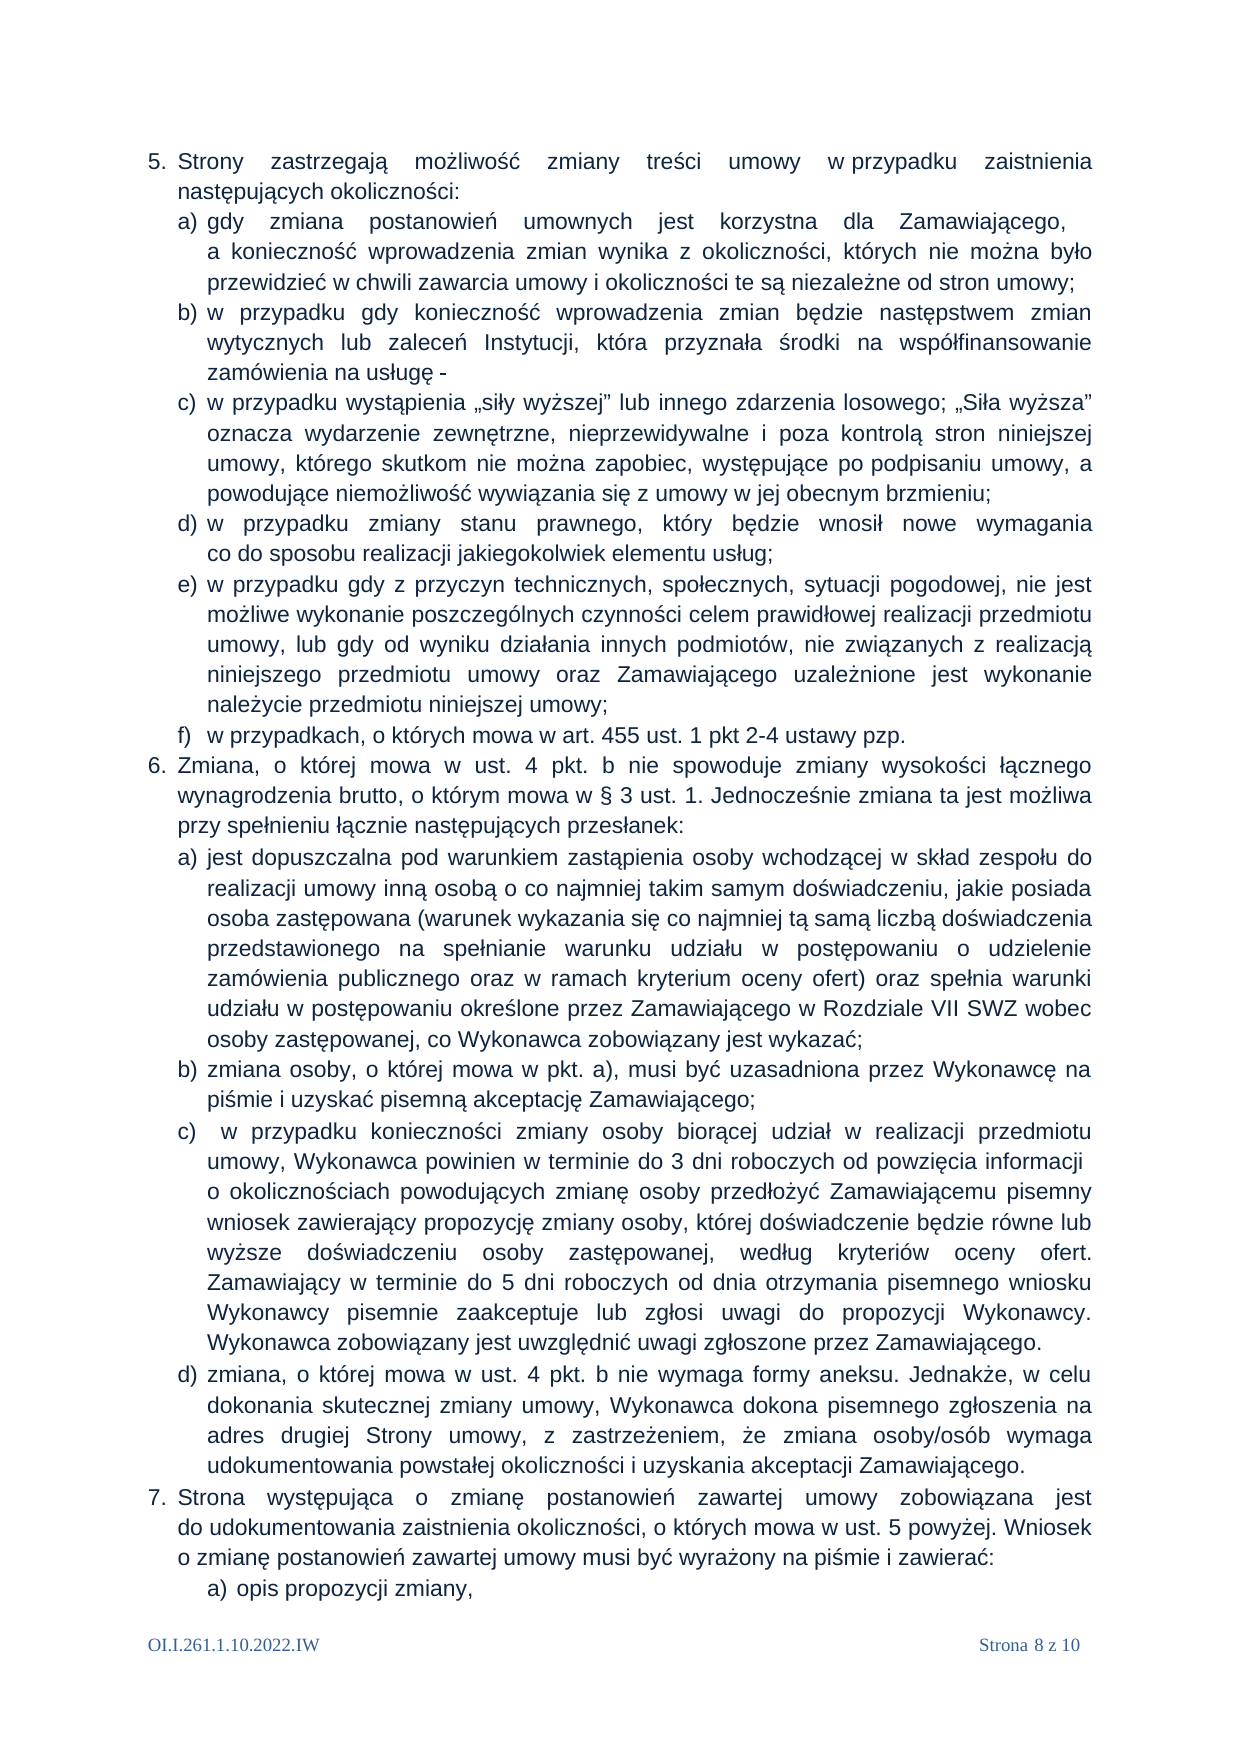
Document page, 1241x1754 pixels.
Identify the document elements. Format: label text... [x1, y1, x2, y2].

list zmiana osoby, o której mowa w pkt. a), musi być uzasadniona przez Wykonawcę na piśmie i uzyskać pisemną akceptację Zamawiającego; [177, 1056, 1092, 1112]
list w przypadku zmiany stanu prawnego, który będzie wnosił nowe wymagania co do sposobu realizacji jakiegokolwiek elementu usług; [177, 510, 1092, 567]
list w przypadkach, o których mowa w art. 455 ust. 1 pkt 2-4 ustawy pzp. [177, 722, 1092, 748]
list opis propozycji zmiany, [207, 1574, 1092, 1601]
list gdy zmiana postanowień umownych jest korzystna dla Zamawiającego, a konieczność wprowadzenia zmian wynika z okoliczności, których nie można było przewidzieć w chwili zawarcia umowy i okoliczności te są niezależne od stron umowy; [177, 208, 1092, 295]
list w przypadku konieczności zmiany osoby biorącej udział w realizacji przedmiotu umowy, Wykonawca powinien w terminie do 3 dni roboczych od powzięcia informacji o okolicznościach powodujących zmianę osoby przedłożyć Zamawiającemu pisemny wniosek zawierający propozycję zmiany osoby, której doświadczenie będzie równe lub wyższe doświadczeniu osoby zastępowanej, według kryteriów oceny ofert. Zamawiający w terminie do 5 dni roboczych od dnia otrzymania pisemnego wniosku Wykonawcy pisemnie zaakceptuje lub zgłosi uwagi do propozycji Wykonawcy. Wykonawca zobowiązany jest uwzględnić uwagi zgłoszone przez Zamawiającego. [177, 1118, 1092, 1356]
list zmiana, o której mowa w ust. 4 pkt. b nie wymaga formy aneksu. Jednakże, w celu dokonania skutecznej zmiany umowy, Wykonawca dokona pisemnego zgłoszenia na adres drugiej Strony umowy, z zastrzeżeniem, że zmiana osoby/osób wymaga udokumentowania powstałej okoliczności i uzyskania akceptacji Zamawiającego. [177, 1361, 1092, 1478]
list w przypadku gdy konieczność wprowadzenia zmian będzie następstwem zmian wytycznych lub zaleceń Instytucji, która przyznała środki na współfinansowanie zamówienia na usługę [177, 299, 1092, 386]
list jest dopuszczalna pod warunkiem zastąpienia osoby wchodzącej w skład zespołu do realizacji umowy inną osobą o co najmniej takim samym doświadczeniu, jakie posiada osoba zastępowana (warunek wykazania się co najmniej tą samą liczbą doświadczenia przedstawionego na spełnianie warunku udziału w postępowaniu o udzielenie zamówienia publicznego oraz w ramach kryterium oceny ofert) oraz spełnia warunki udziału w postępowaniu określone przez Zamawiającego w Rozdziale VII SWZ wobec osoby zastępowanej, co Wykonawca zobowiązany jest wykazać; [177, 844, 1092, 1052]
list Zmiana, o której mowa w ust. 4 pkt. b nie spowoduje zmiany wysokości łącznego wynagrodzenia brutto, o którym mowa w § 3 ust. 1. Jednocześnie zmiana ta jest możliwa przy spełnieniu łącznie następujących przesłanek: [148, 752, 1092, 839]
list Strona występująca o zmianę postanowień zawartej umowy zobowiązana jest do udokumentowania zaistnienia okoliczności, o których mowa w ust. 5 powyżej. Wniosek o zmianę postanowień zawartej umowy musi być wyrażony na piśmie i zawierać: [148, 1484, 1092, 1571]
list Strony zastrzegają możliwość zmiany treści umowy w przypadku zaistnienia następujących okoliczności: [148, 148, 1092, 204]
list w przypadku gdy z przyczyn technicznych, społecznych, sytuacji pogodowej, nie jest możliwe wykonanie poszczególnych czynności celem prawidłowej realizacji przedmiotu umowy, lub gdy od wyniku działania innych podmiotów, nie związanych z realizacją niniejszego przedmiotu umowy oraz Zamawiającego uzależnione jest wykonanie należycie przedmiotu niniejszej umowy; [177, 571, 1092, 718]
list w przypadku wystąpienia „siły wyższej” lub innego zdarzenia losowego; „Siła wyższa” oznacza wydarzenie zewnętrzne, nieprzewidywalne i poza kontrolą stron niniejszej umowy, którego skutkom nie można zapobiec, występujące po podpisaniu umowy, a powodujące niemożliwość wywiązania się z umowy w jej obecnym brzmieniu; [177, 389, 1092, 506]
